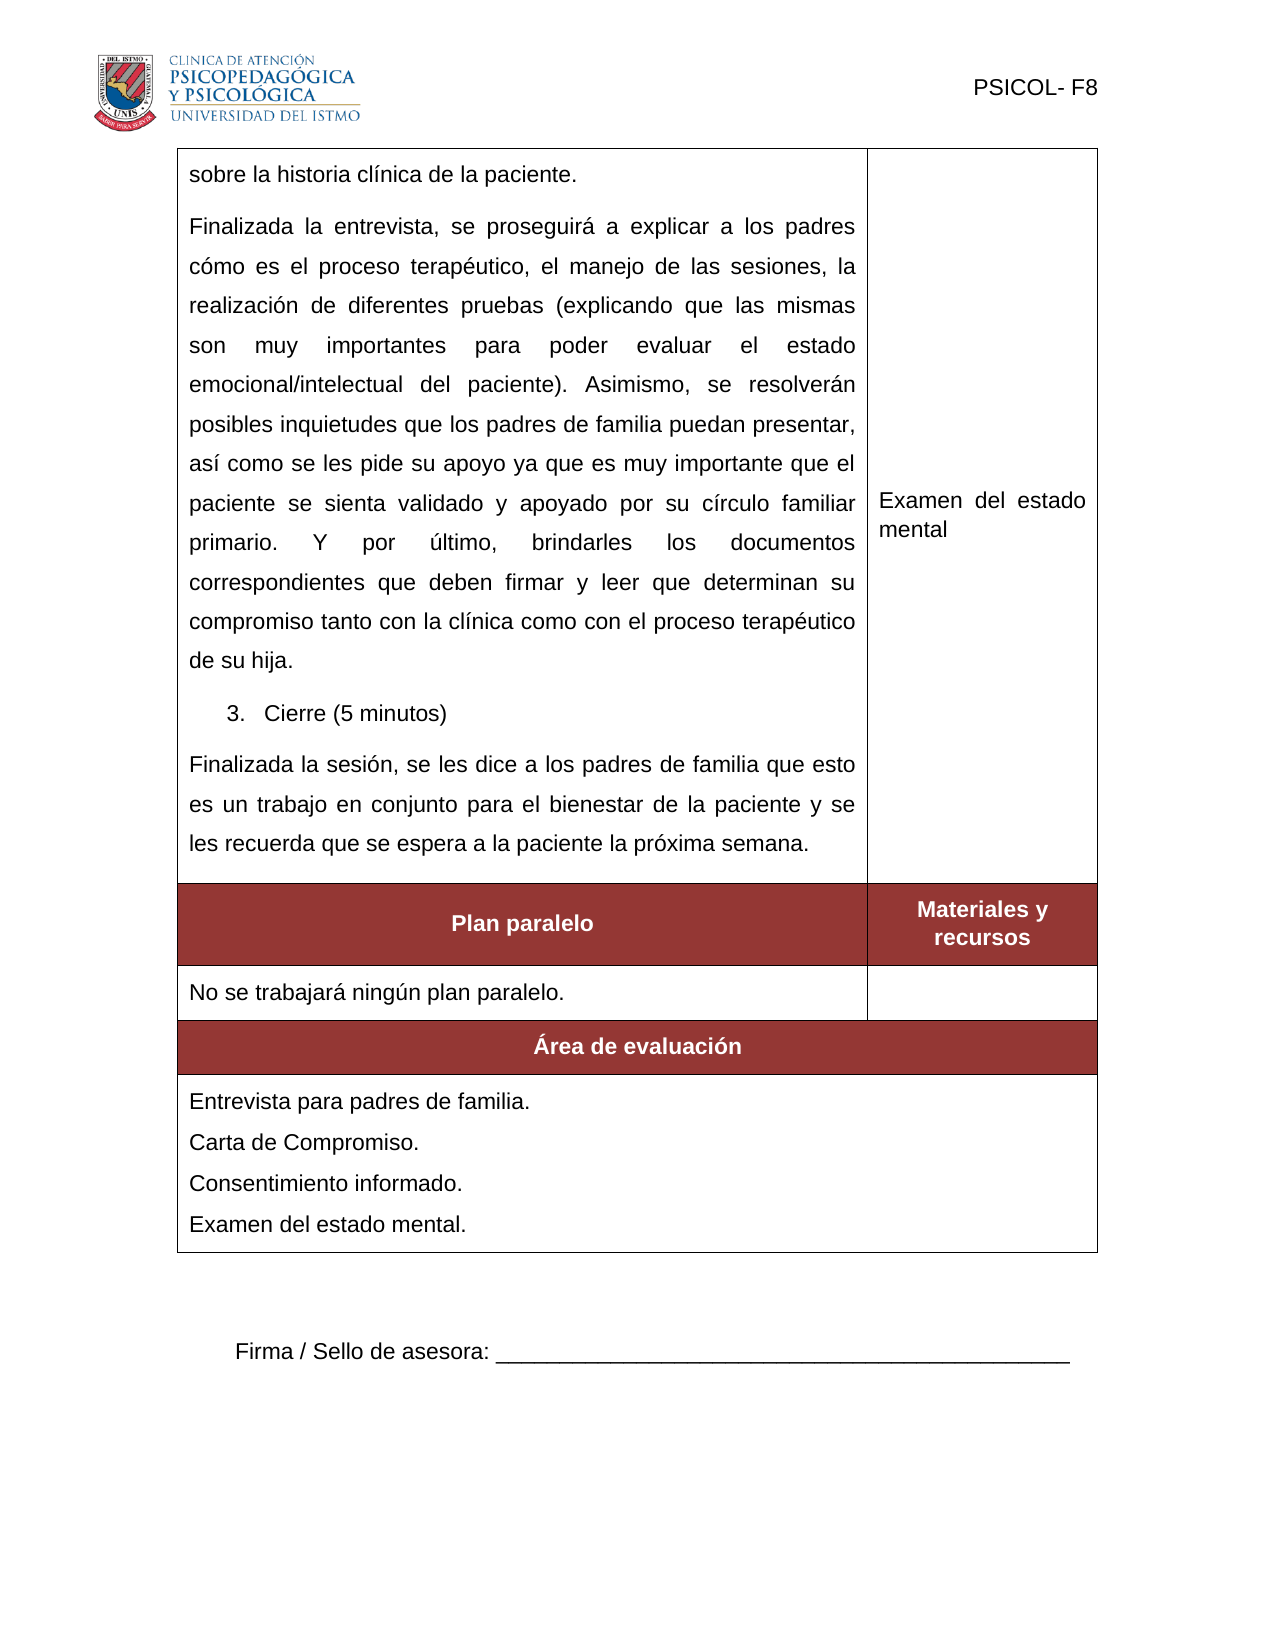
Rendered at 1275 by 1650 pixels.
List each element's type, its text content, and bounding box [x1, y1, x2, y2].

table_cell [178, 149, 867, 882]
table_cell [868, 966, 1097, 1020]
table_cell No se trabajará ningún plan paralelo. [178, 966, 867, 1020]
picture [42, 25, 422, 166]
table_cell Plan paralelo [178, 884, 867, 965]
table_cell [868, 149, 1097, 882]
table_cell Materiales y recursos [868, 884, 1097, 965]
text Firma / Sello de asesora: _____________________________________________ [177, 1338, 1127, 1365]
table_cell Entrevista para padres de familia. Carta de Compromiso. Consentimiento informado. Examen del estado mental. [178, 1075, 1097, 1252]
table_cell Área de evaluación [178, 1021, 1097, 1074]
